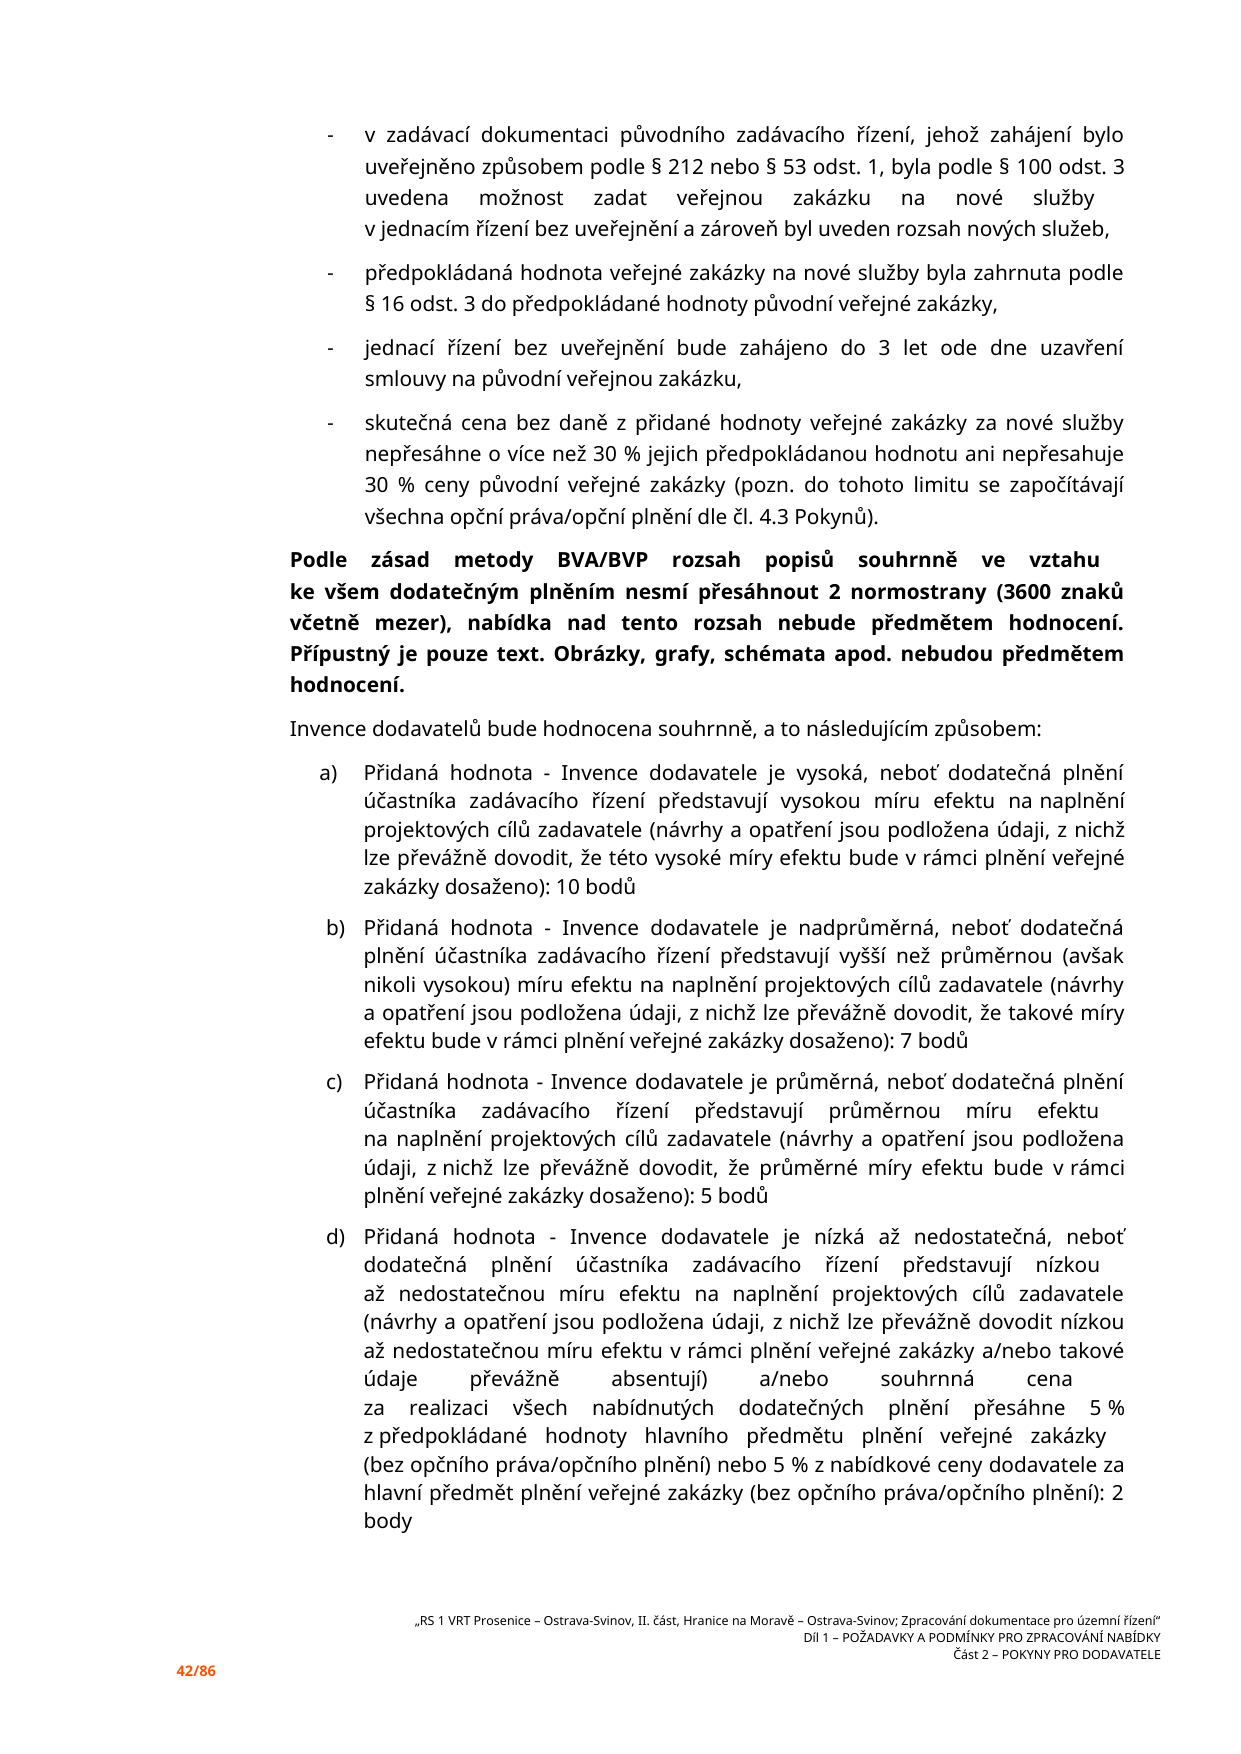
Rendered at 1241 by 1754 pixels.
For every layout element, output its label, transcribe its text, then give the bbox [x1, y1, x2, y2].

list Přidaná hodnota - Invence dodavatele je nadprůměrná, neboť dodatečná plnění účastníka zadávacího řízení představují vyšší než průměrnou (avšak nikoli vysokou) míru efektu na naplnění projektových cílů zadavatele (návrhy a opatření jsou podložena údaji, z nichž lze převážně dovodit, že takové míry efektu bude v rámci plnění veřejné zakázky dosaženo): 7 bodů [326, 913, 1125, 1055]
list jednací řízení bez uveřejnění bude zahájeno do 3 let ode dne uzavření smlouvy na původní veřejnou zakázku, [327, 333, 1125, 393]
list v zadávací dokumentaci původního zadávacího řízení, jehož zahájení bylo uveřejněno způsobem podle § 212 nebo § 53 odst. 1, byla podle § 100 odst. 3 uvedena možnost zadat veřejnou zakázku na nové služby v jednacím řízení bez uveřejnění a zároveň byl uveden rozsah nových služeb, [327, 121, 1125, 243]
text Invence dodavatelů bude hodnocena souhrnně, a to následujícím způsobem: [289, 714, 1125, 743]
text Podle zásad metody BVA/BVP rozsah popisů souhrnně ve vztahu ke všem dodatečným plněním nesmí přesáhnout 2 normostrany (3600 znaků včetně mezer), nabídka nad tento rozsah nebude předmětem hodnocení. Přípustný je pouze text. Obrázky, grafy, schémata apod. nebudou předmětem hodnocení. [289, 546, 1125, 699]
list skutečná cena bez daně z přidané hodnoty veřejné zakázky za nové služby nepřesáhne o více než 30 % jejich předpokládanou hodnotu ani nepřesahuje 30 % ceny původní veřejné zakázky (pozn. do tohoto limitu se započítávají všechna opční práva/opční plnění dle čl. 4.3 Pokynů). [327, 408, 1125, 530]
list předpokládaná hodnota veřejné zakázky na nové služby byla zahrnuta podle § 16 odst. 3 do předpokládané hodnoty původní veřejné zakázky, [327, 258, 1125, 318]
list Přidaná hodnota - Invence dodavatele je průměrná, neboť dodatečná plnění účastníka zadávacího řízení představují průměrnou míru efektu na naplnění projektových cílů zadavatele (návrhy a opatření jsou podložena údaji, z nichž lze převážně dovodit, že průměrné míry efektu bude v rámci plnění veřejné zakázky dosaženo): 5 bodů [326, 1067, 1125, 1210]
list Přidaná hodnota - Invence dodavatele je nízká až nedostatečná, neboť dodatečná plnění účastníka zadávacího řízení představují nízkou až nedostatečnou míru efektu na naplnění projektových cílů zadavatele (návrhy a opatření jsou podložena údaji, z nichž lze převážně dovodit nízkou až nedostatečnou míru efektu v rámci plnění veřejné zakázky a/nebo takové údaje převážně absentují) a/nebo souhrnná cena za realizaci všech nabídnutých dodatečných plnění přesáhne 5 % z předpokládané hodnoty hlavního předmětu plnění veřejné zakázky (bez opčního práva/opčního plnění) nebo 5 % z nabídkové ceny dodavatele za hlavní předmět plnění veřejné zakázky (bez opčního práva/opčního plnění): 2 body [326, 1222, 1125, 1535]
list Přidaná hodnota - Invence dodavatele je vysoká, neboť dodatečná plnění účastníka zadávacího řízení představují vysokou míru efektu na naplnění projektových cílů zadavatele (návrhy a opatření jsou podložena údaji, z nichž lze převážně dovodit, že této vysoké míry efektu bude v rámci plnění veřejné zakázky dosaženo): 10 bodů [319, 758, 1125, 900]
